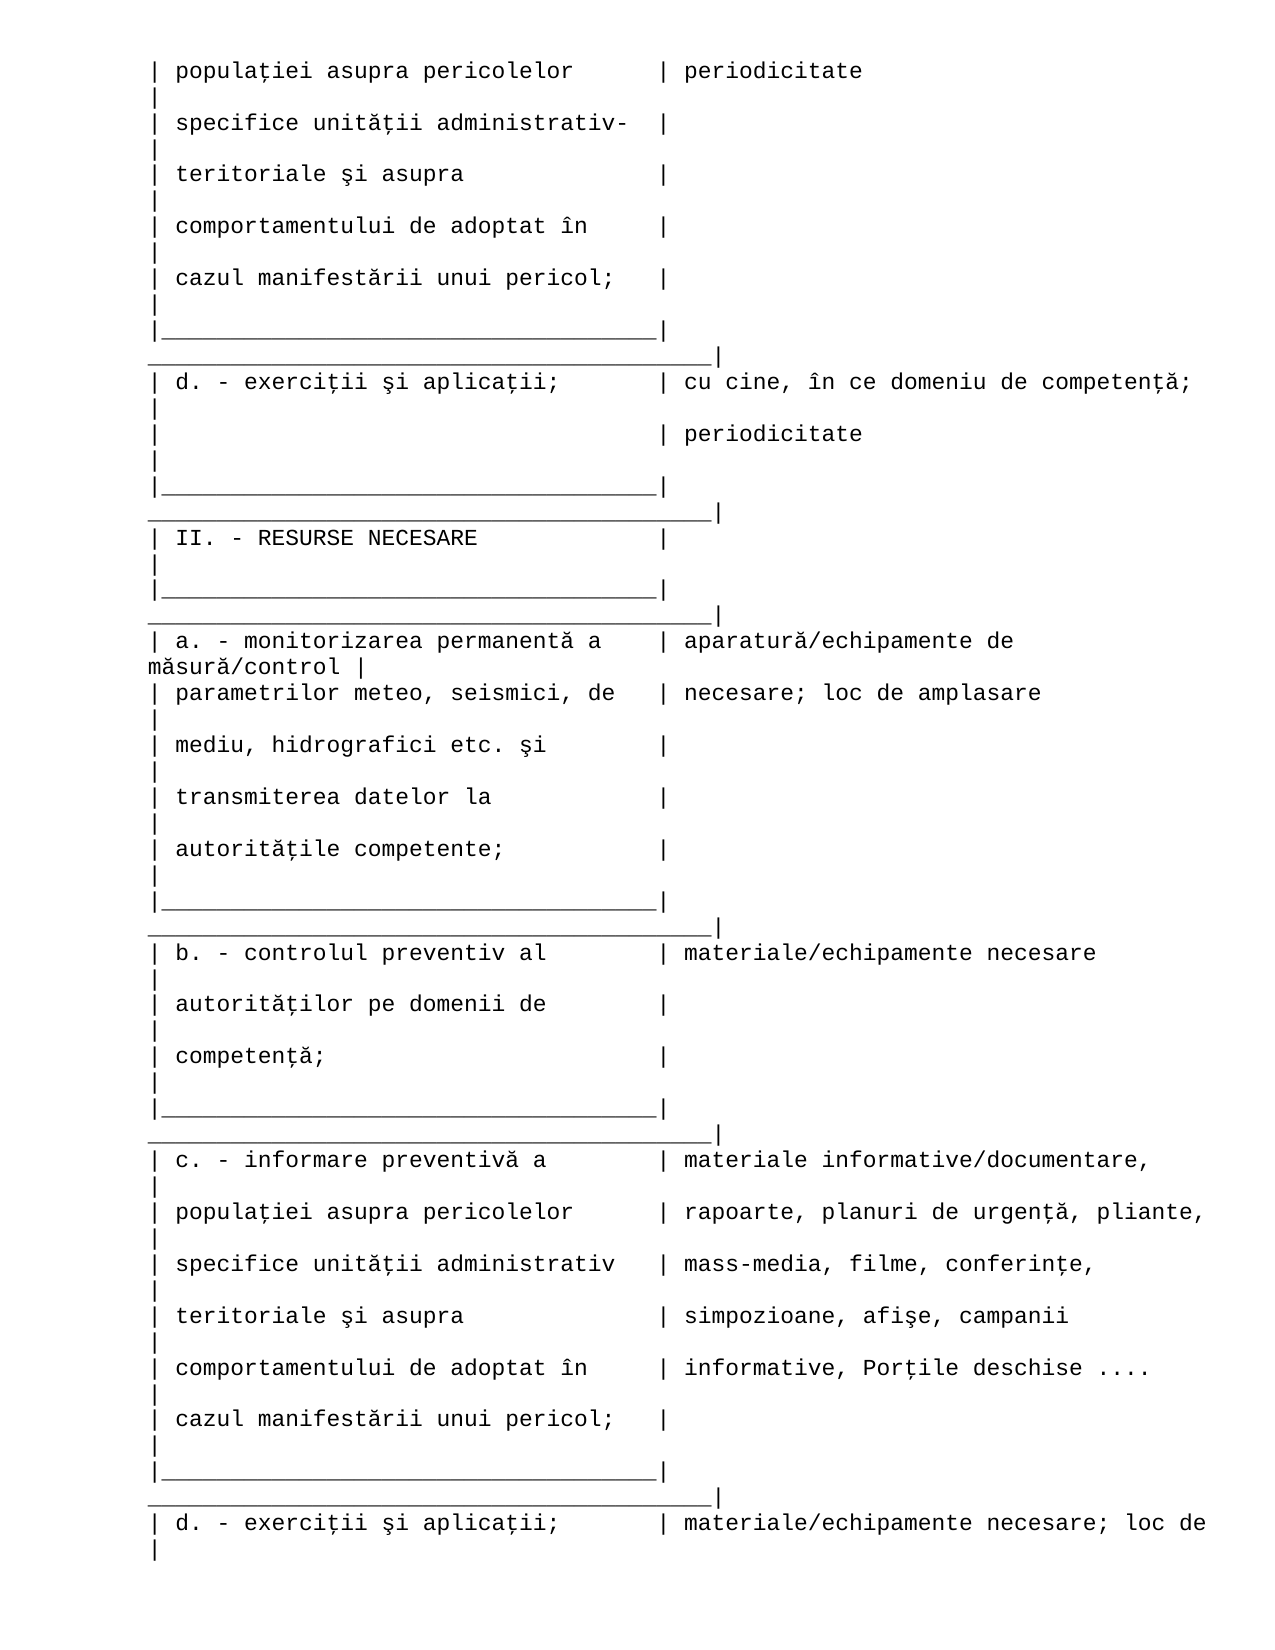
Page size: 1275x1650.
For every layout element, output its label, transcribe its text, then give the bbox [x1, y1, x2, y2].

text | specifice unităţii administrativ | mass-media, filme, conferinţe, | [148, 1252, 1216, 1304]
text | teritoriale şi asupra | simpozioane, afişe, campanii | [148, 1304, 1216, 1356]
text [148, 318, 1216, 370]
text | transmiterea datelor la | | [148, 785, 1216, 837]
text | teritoriale şi asupra | | [148, 163, 1216, 215]
text | cazul manifestării unui pericol; | | [148, 267, 1216, 318]
text | b. - controlul preventiv al | materiale/echipamente necesare | [148, 941, 1216, 993]
text | specifice unităţii administrativ- | | [148, 111, 1216, 163]
text | populaţiei asupra pericolelor | rapoarte, planuri de urgenţă, pliante, | [148, 1200, 1216, 1252]
text | mediu, hidrografici etc. şi | | [148, 733, 1216, 785]
text | d. - exerciţii şi aplicaţii; | materiale/echipamente necesare; loc de | [148, 1512, 1216, 1563]
text | comportamentului de adoptat în | | [148, 215, 1216, 267]
text |____________________________________|_________________________________________| [148, 474, 1216, 526]
text | populaţiei asupra pericolelor | periodicitate | [148, 59, 1216, 111]
text | a. - monitorizarea permanentă a | aparatură/echipamente de măsură/control | [148, 630, 1216, 682]
text | cazul manifestării unui pericol; | | [148, 1408, 1216, 1460]
text | d. - exerciţii şi aplicaţii; | cu cine, în ce domeniu de competenţă; | [148, 370, 1216, 422]
text | II. - RESURSE NECESARE | | [148, 526, 1216, 578]
text | parametrilor meteo, seismici, de | necesare; loc de amplasare | [148, 682, 1216, 733]
text |____________________________________|_________________________________________| [148, 889, 1216, 941]
text | comportamentului de adoptat în | informative, Porţile deschise .... | [148, 1356, 1216, 1408]
text | autorităţile competente; | | [148, 837, 1216, 889]
text | c. - informare preventivă a | materiale informative/documentare, | [148, 1148, 1216, 1200]
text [148, 1460, 1216, 1512]
text |____________________________________|_________________________________________| [148, 578, 1216, 630]
text | competenţă; | | [148, 1045, 1216, 1097]
text | autorităţilor pe domenii de | | [148, 993, 1216, 1045]
text |____________________________________|_________________________________________| [148, 1097, 1216, 1148]
text | | periodicitate | [148, 422, 1216, 474]
